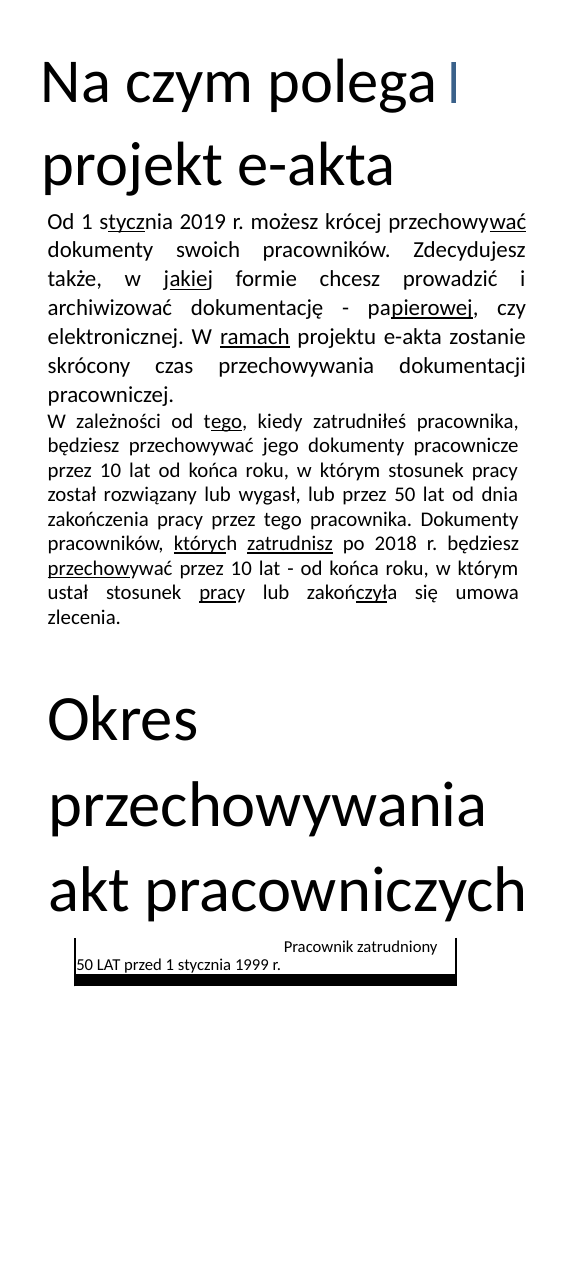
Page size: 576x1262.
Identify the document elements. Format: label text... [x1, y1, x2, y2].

text Od 1 stycznia 2019 r. możesz krócej przechowywać dokumenty swoich pracowników. Zdecydujesz także, w jakiej formie chcesz prowadzić i archiwizować dokumentację - papierowej, czy elektronicznej. W ramach projektu e-akta zostanie skrócony czas przechowywania dokumentacji pracowniczej. [47, 207, 526, 408]
subtitle Na czym polega projekt e-akta [41, 42, 534, 201]
text W zależności od tego, kiedy zatrudniłeś pracownika, będziesz przechowywać jego dokumenty pracownicze przez 10 lat od końca roku, w którym stosunek pracy został rozwiązany lub wygasł, lub przez 50 lat od dnia zakończenia pracy przez tego pracownika. Dokumenty pracowników, których zatrudnisz po 2018 r. będziesz przechowywać przez 10 lat - od końca roku, w którym ustał stosunek pracy lub zakończyła się umowa zlecenia. [47, 409, 519, 629]
subtitle Okres przechowywania akt pracowniczych [47, 678, 534, 927]
picture [451, 62, 456, 103]
text Pracownik zatrudniony 50 LAT przed 1 stycznia 1999 r. [76, 938, 455, 974]
